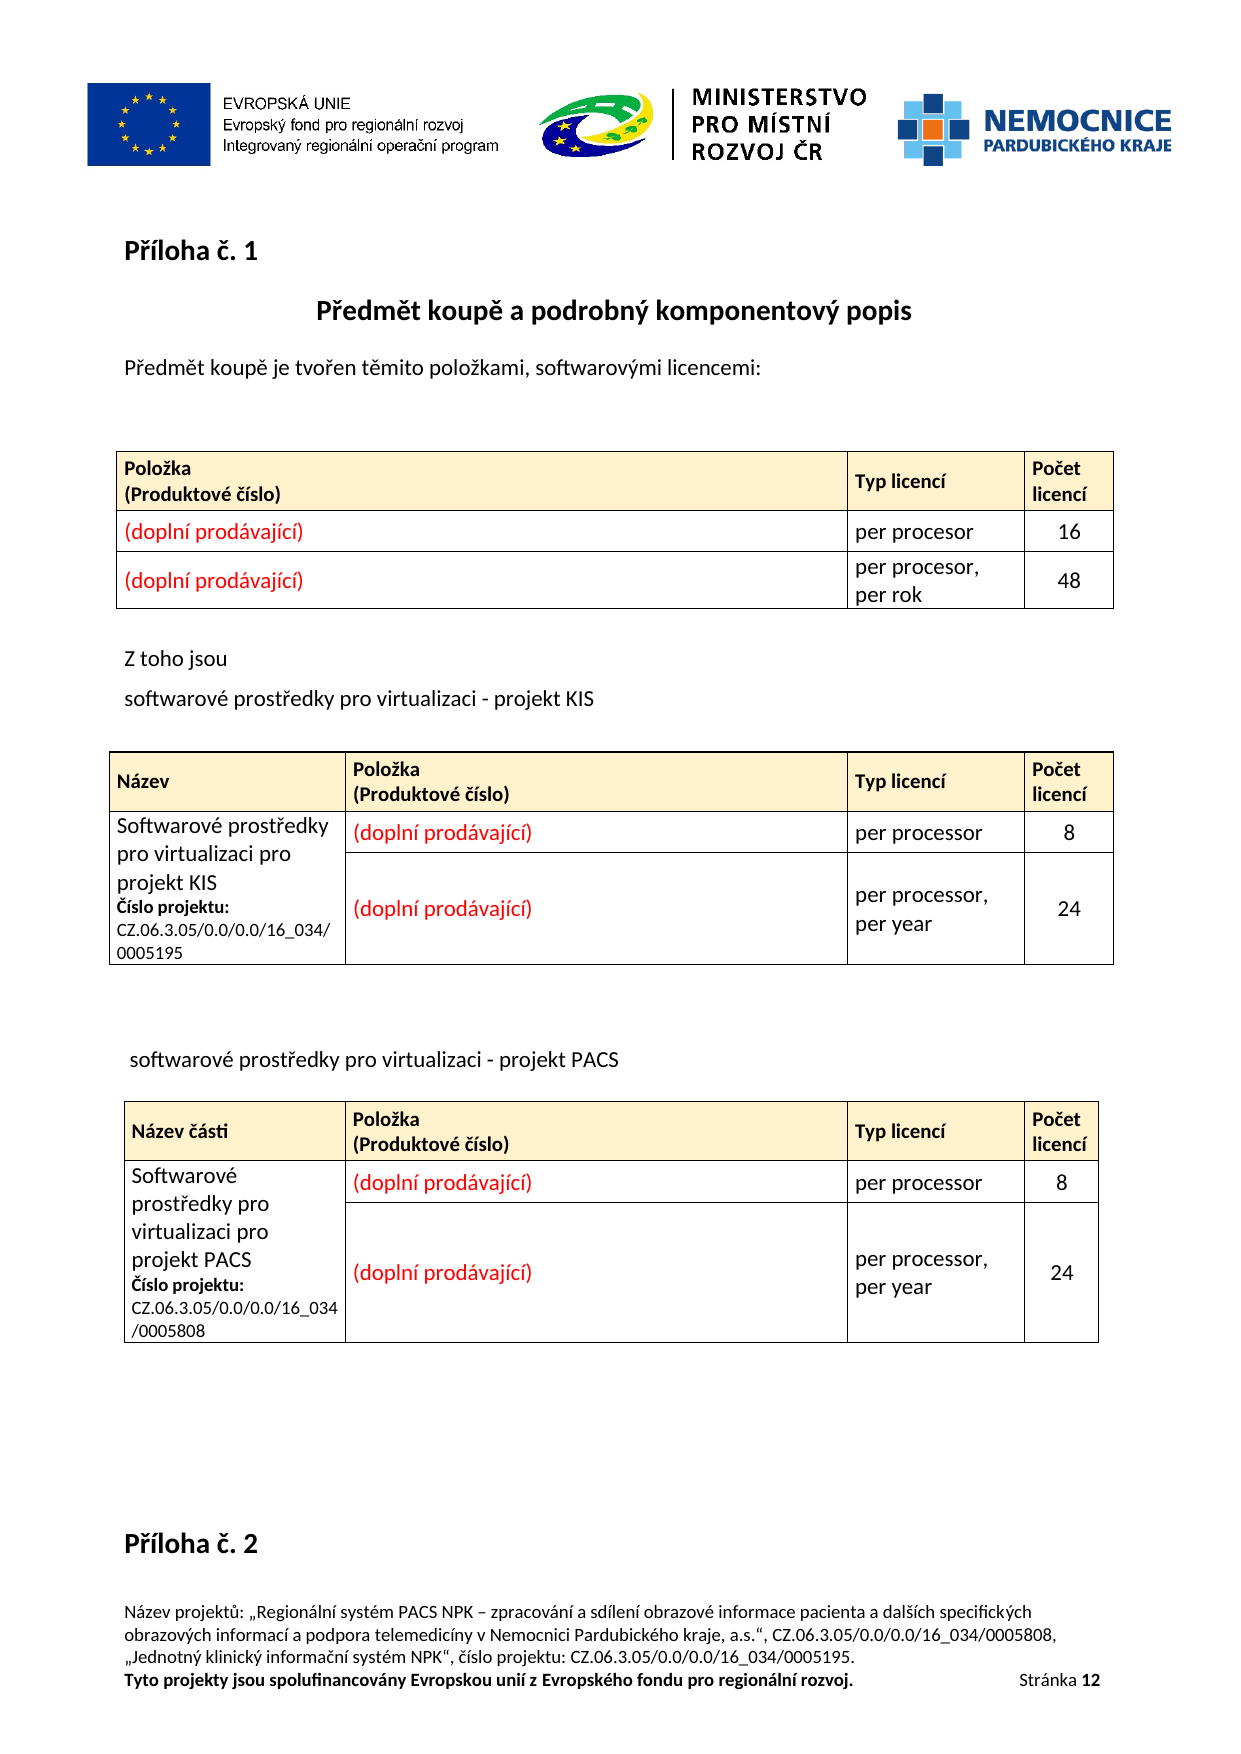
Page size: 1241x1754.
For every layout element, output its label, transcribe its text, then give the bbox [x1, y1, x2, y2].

table_cell (doplní prodávající) [117, 552, 847, 608]
table_header Počet licencí [1025, 452, 1113, 510]
table_cell Softwarové prostředky pro virtualizaci pro projekt PACS Číslo projektu: CZ.06.3.05/0.0/0.0/16_034/0005808 [125, 1161, 345, 1342]
table_header Počet licencí [1025, 753, 1113, 811]
table_cell 24 [1025, 1203, 1098, 1342]
table_header Položka (Produktové číslo) [346, 753, 847, 811]
table_header Název části [125, 1102, 345, 1160]
table_cell per procesor [848, 511, 1024, 551]
subtitle Předmět koupě a podrobný komponentový popis [124, 292, 1104, 328]
table_header Položka (Produktové číslo) [346, 1102, 847, 1160]
picture [896, 92, 1172, 167]
table_header Název [110, 753, 345, 811]
table_header Počet licencí [1025, 1102, 1098, 1160]
text softwarové prostředky pro virtualizaci - projekt PACS [124, 1045, 1104, 1073]
table_cell per processor [848, 1161, 1024, 1202]
table_header Typ licencí [848, 753, 1024, 811]
subtitle Příloha č. 1 [124, 232, 1104, 267]
table_header Typ licencí [848, 1102, 1024, 1160]
table_cell (doplní prodávající) [346, 1203, 847, 1342]
table_cell 48 [1025, 552, 1113, 608]
table_cell 16 [1025, 511, 1113, 551]
table_cell 8 [1025, 1161, 1098, 1202]
table_cell (doplní prodávající) [346, 853, 847, 964]
table_cell 24 [1025, 853, 1113, 964]
table_cell Softwarové prostředky pro virtualizaci pro projekt KIS Číslo projektu: CZ.06.3.05/0.0/0.0/16_034/0005195 [110, 812, 345, 964]
table_cell per processor, per year [848, 853, 1024, 964]
table_header Položka (Produktové číslo) [117, 452, 847, 510]
text Předmět koupě je tvořen těmito položkami, softwarovými licencemi: [124, 353, 1104, 381]
picture [61, 54, 893, 193]
table_cell (doplní prodávající) [346, 1161, 847, 1202]
table_cell 8 [1025, 812, 1113, 852]
table_cell per procesor, per rok [848, 552, 1024, 608]
table_cell (doplní prodávající) [346, 812, 847, 852]
table_cell per processor, per year [848, 1203, 1024, 1342]
table_header Typ licencí [848, 452, 1024, 510]
text Z toho jsou [124, 644, 1104, 672]
table_cell per processor [848, 812, 1024, 852]
subtitle Příloha č. 2 [124, 1525, 1104, 1561]
table_cell (doplní prodávající) [117, 511, 847, 551]
text softwarové prostředky pro virtualizaci - projekt KIS [124, 684, 1104, 712]
